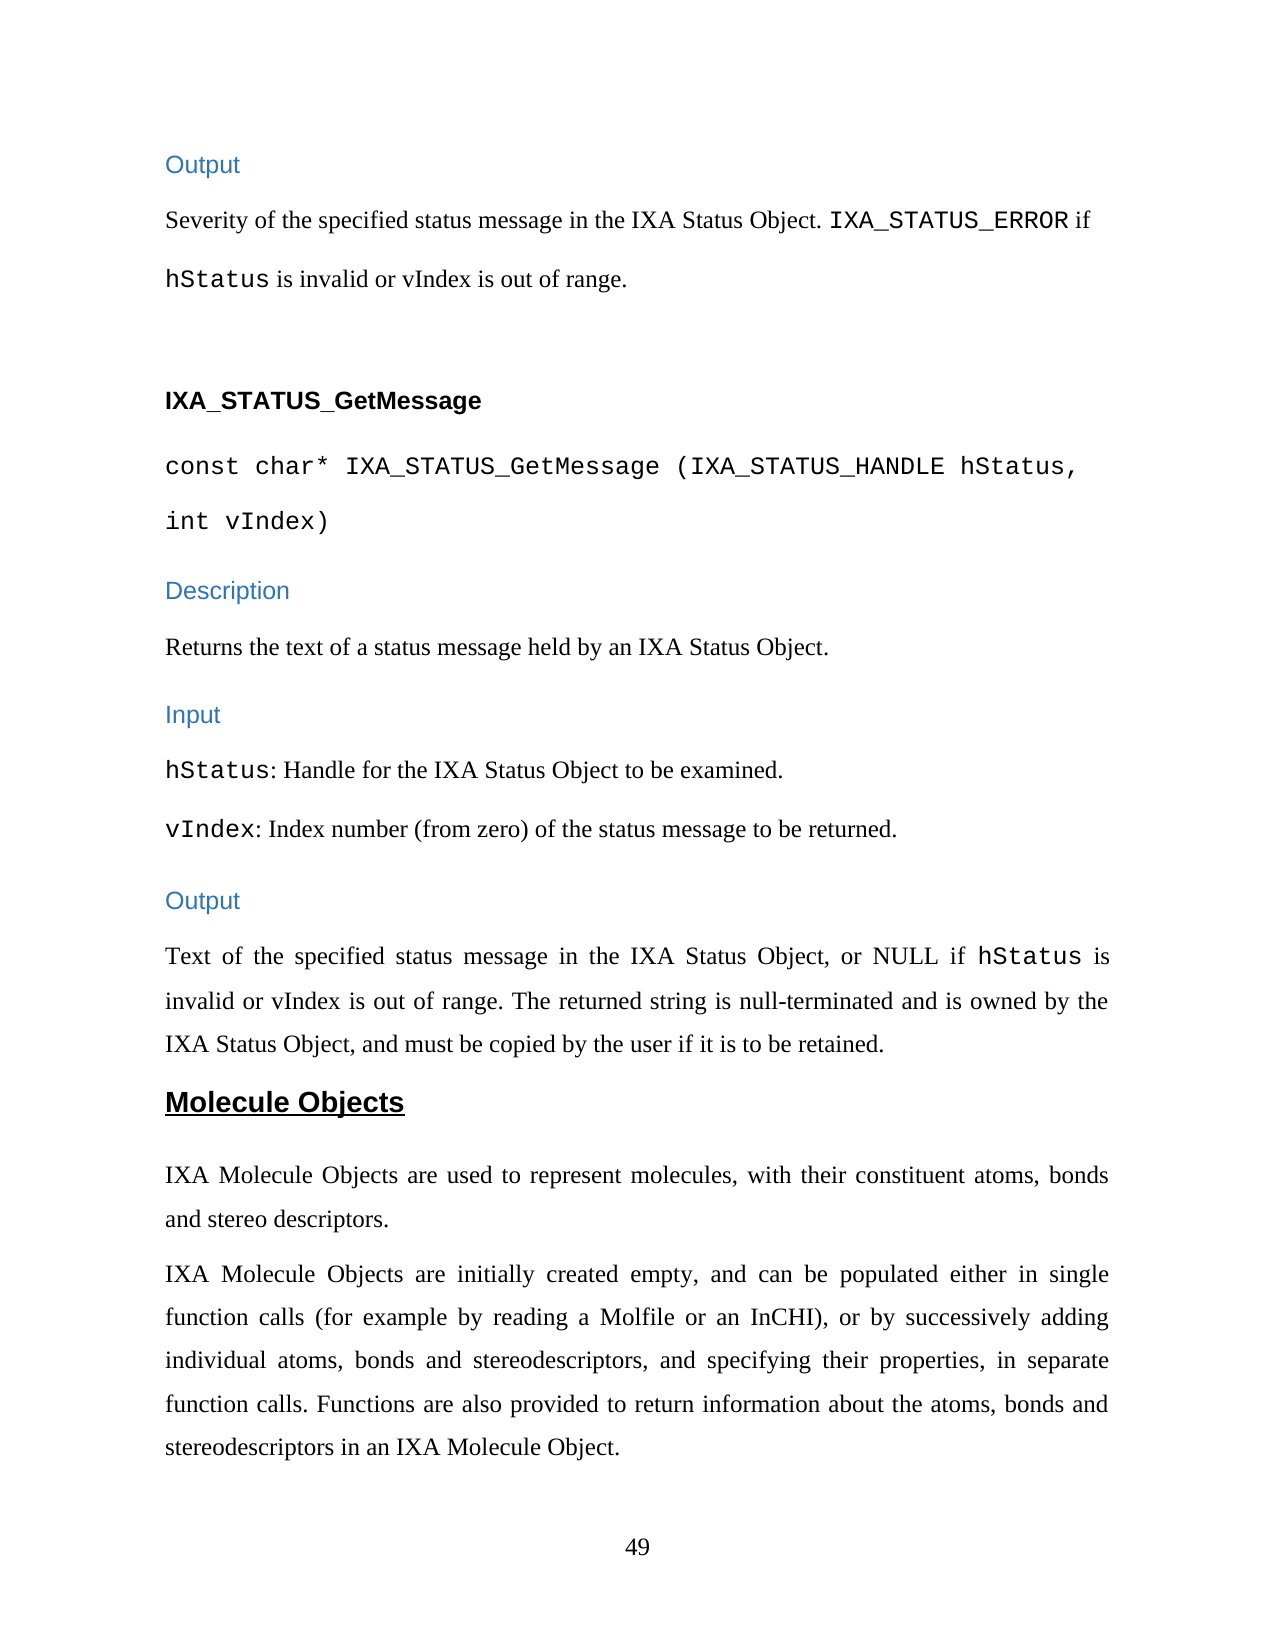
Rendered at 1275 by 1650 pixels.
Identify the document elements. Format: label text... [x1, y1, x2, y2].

text Severity of the specified status message in the IXA Status Object. IXA_STATUS_ERROR if [165, 206, 1110, 236]
subtitle Input [165, 700, 1110, 729]
text IXA Molecule Objects are initially created empty, and can be populated either in single function calls (for example by reading a Molfile or an InCHI), or by successively adding individual atoms, bonds and stereodescriptors, and specifying their properties, in separate function calls. Functions are also provided to return information about the atoms, bonds and stereodescriptors in an IXA Molecule Object. [165, 1259, 1110, 1461]
subtitle Molecule Objects [165, 1085, 1110, 1119]
subtitle Description [165, 576, 1110, 605]
text vIndex: Index number (from zero) of the status message to be returned. [165, 814, 1110, 845]
text hStatus is invalid or vIndex is out of range. [165, 264, 1110, 295]
text Returns the text of a status message held by an IXA Status Object. [165, 632, 1110, 661]
subtitle Output [165, 886, 1110, 914]
text int vIndex) [165, 509, 1110, 537]
text Text of the specified status message in the IXA Status Object, or NULL if hStatus is invalid or vIndex is out of range. The returned string is null-terminated and is owned by the IXA Status Object, and must be copied by the user if it is to be retained. [165, 941, 1110, 1058]
text hStatus: Handle for the IXA Status Object to be examined. [165, 756, 1110, 786]
subtitle Output [165, 150, 1110, 179]
subtitle IXA_STATUS_GetMessage [165, 386, 1110, 414]
text IXA Molecule Objects are used to represent molecules, with their constituent atoms, bonds and stereo descriptors. [165, 1161, 1110, 1232]
text const char* IXA_STATUS_GetMessage (IXA_STATUS_HANDLE hStatus, [165, 454, 1110, 482]
